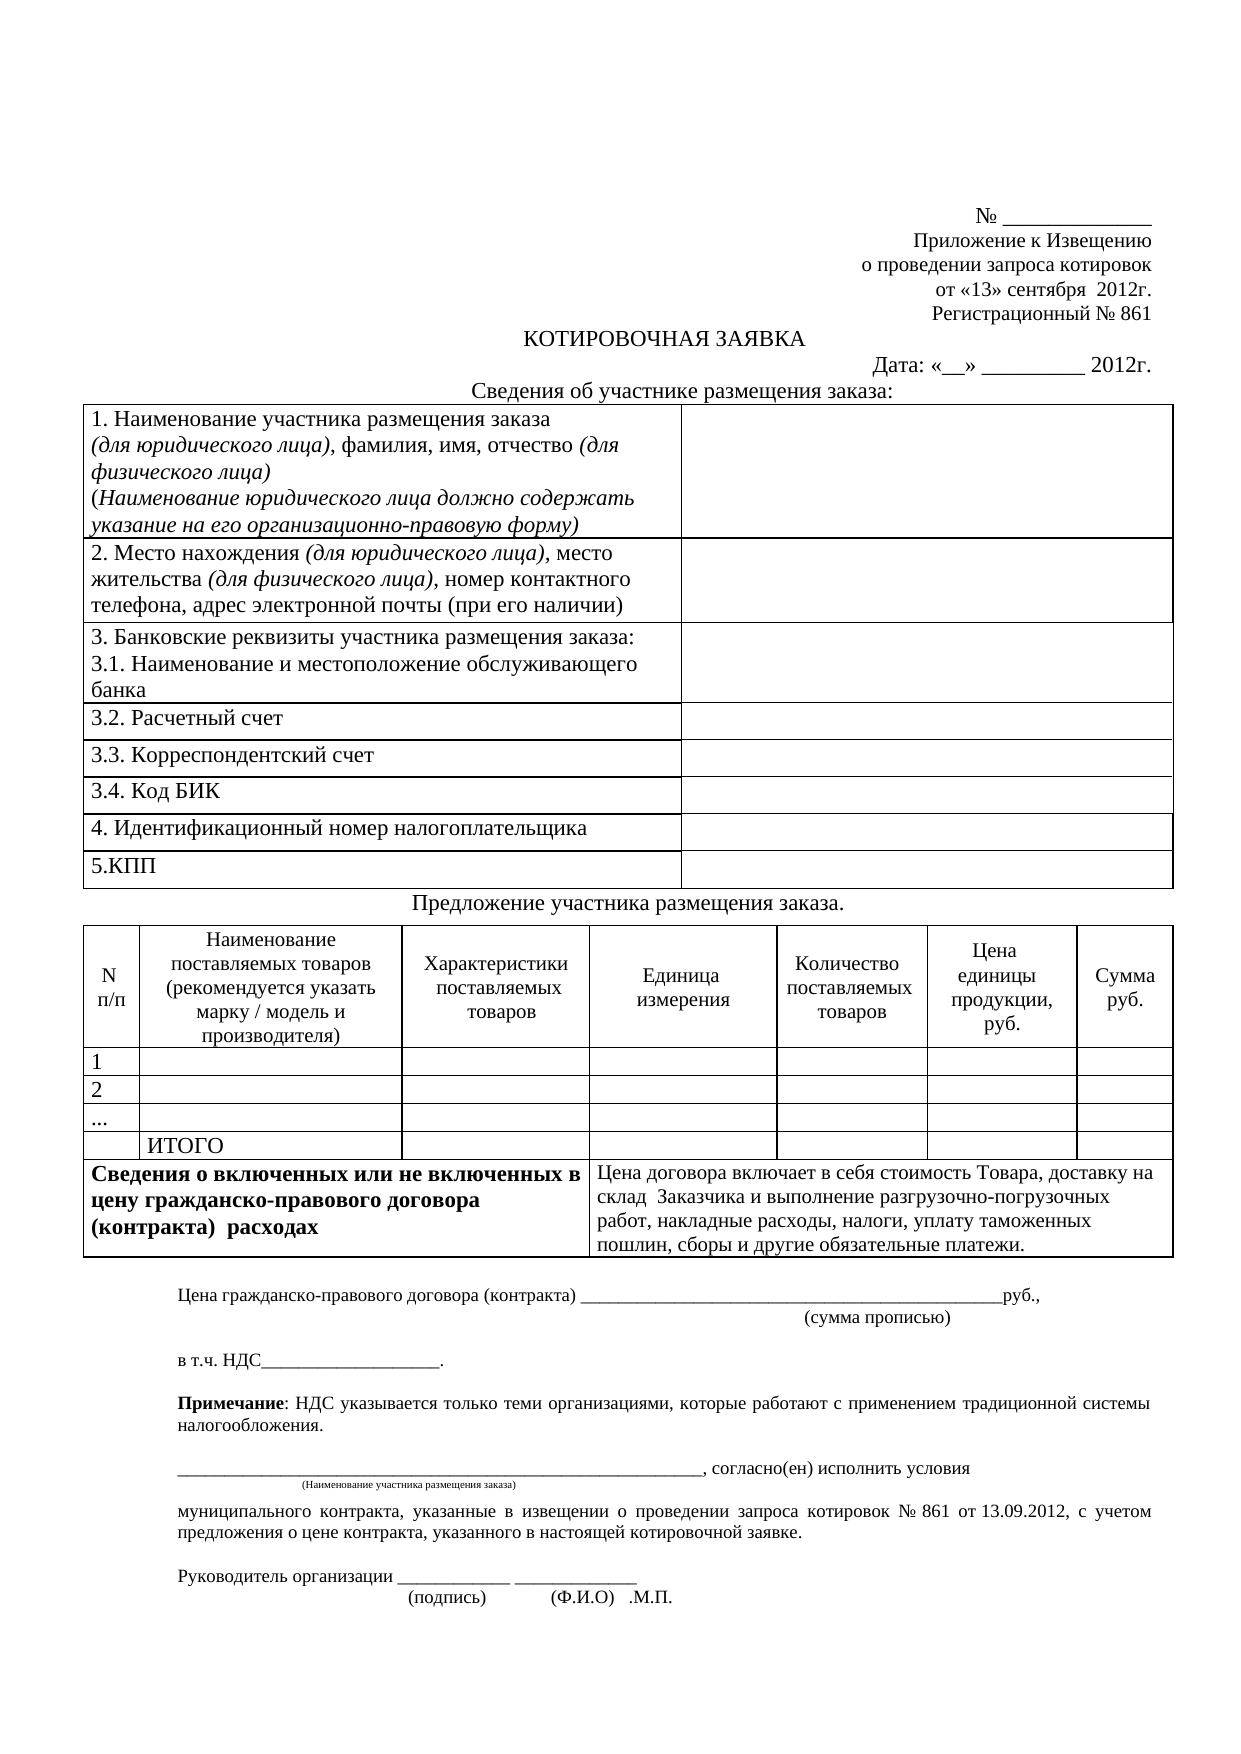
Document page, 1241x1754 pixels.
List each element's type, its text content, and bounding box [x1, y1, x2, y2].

table_cell Наименование поставляемых товаров (рекомендуется указать марку / модель и производителя) [140, 926, 401, 1047]
table_cell [778, 1132, 927, 1158]
table_cell 3.4. Код БИК [84, 778, 681, 813]
table_cell [140, 1104, 401, 1131]
text Сведения об участнике размещения заказа: [140, 377, 1152, 404]
table_cell 3.2. Расчетный счет [84, 704, 681, 739]
table_cell Сумма руб. [1078, 926, 1172, 1047]
table_cell ... [84, 1104, 139, 1131]
table_cell [590, 1076, 776, 1103]
table_cell [928, 1132, 1076, 1158]
table_cell [682, 851, 1172, 888]
text КОТИРОВОЧНАЯ ЗАЯВКА [177, 324, 1152, 351]
text (подпись) (Ф.И.О) .М.П. [177, 1586, 1152, 1608]
text № _____________ [177, 202, 1152, 228]
table_cell [140, 1076, 401, 1103]
table_cell [84, 1132, 139, 1158]
table_cell [403, 1132, 589, 1158]
table_cell 1 [84, 1048, 139, 1075]
table_cell Сведения о включенных или не включенных в цену гражданско-правового договора (контракта) расходах [84, 1160, 589, 1256]
table_cell [928, 1104, 1076, 1131]
table_cell [403, 1104, 589, 1131]
table_cell [590, 1132, 776, 1158]
table_header [682, 405, 1172, 537]
text Примечание: НДС указывается только теми организациями, которые работают с применением традиционной системы налогообложения. [177, 1392, 1152, 1435]
table_cell [928, 1076, 1076, 1103]
text от «13» сентября 2012г. [682, 276, 1152, 301]
text о проведении запроса котировок [682, 252, 1152, 276]
table_cell [1078, 1076, 1172, 1103]
table_cell [682, 702, 1173, 739]
text Регистрационный № 861 [682, 301, 1152, 324]
table_cell [403, 1048, 589, 1075]
text муниципального контракта, указанные в извещении о проведении запроса котировок № 861 от 13.09.2012, с учетом предложения о цене контракта, указанного в настоящей котировочной заявке. [177, 1500, 1152, 1543]
table_cell 2 [84, 1076, 139, 1103]
table_cell ИТОГО [140, 1132, 401, 1158]
text Дата: «__» _________ 2012г. [620, 351, 1152, 377]
table_cell [1078, 1104, 1172, 1131]
table_cell Характеристики поставляемых товаров [403, 926, 589, 1047]
text ________________________________________________________, согласно(ен) исполнить условия [177, 1457, 1152, 1478]
text (сумма прописью) [177, 1306, 1152, 1327]
table_cell [590, 1104, 776, 1131]
table_cell [682, 776, 1173, 813]
text Цена гражданско-правового договора (контракта) _____________________________________________руб., [177, 1284, 1152, 1306]
table_cell [778, 1104, 927, 1131]
table_cell 3.3. Корреспондентский счет [84, 741, 681, 776]
table_cell [140, 1048, 401, 1075]
table_cell Единица измерения [590, 926, 776, 1047]
text (Наименование участника размещения заказа) [177, 1478, 1152, 1500]
table_cell Цена договора включает в себя стоимость Товара, доставку на склад Заказчика и выполнение разгрузочно-погрузочных работ, накладные расходы, налоги, уплату таможенных пошлин, сборы и другие обязательные платежи. [590, 1160, 1172, 1256]
table_cell 3. Банковские реквизиты участника размещения заказа: 3.1. Наименование и местоположение обслуживающего банка [84, 623, 681, 702]
table_header 1. Наименование участника размещения заказа (для юридического лица), фамилия, имя, отчество (для физического лица) (Наименование юридического лица должно содержать указание на его организационно-правовую форму) [84, 405, 681, 537]
table_cell [682, 814, 1172, 850]
table_cell Цена единицы продукции, руб. [928, 926, 1076, 1047]
table_cell 2. Место нахождения (для юридического лица), место жительства (для физического лица), номер контактного телефона, адрес электронной почты (при его наличии) [84, 539, 681, 622]
table_cell Количество поставляемых товаров [778, 926, 927, 1047]
table_cell [682, 623, 1173, 702]
table_cell [682, 539, 1172, 622]
table_cell [778, 1076, 927, 1103]
text Приложение к Извещению [682, 228, 1152, 252]
text Руководитель организации ____________ _____________ [177, 1564, 1152, 1586]
text в т.ч. НДС___________________. [177, 1349, 1152, 1370]
table_cell [778, 1048, 927, 1075]
table_cell [1078, 1048, 1172, 1075]
table_cell N п/п [84, 926, 139, 1047]
table_cell [1078, 1132, 1172, 1158]
table_cell 4. Идентификационный номер налогоплательщика [84, 815, 681, 850]
table_cell Предложение участника размещения заказа. [84, 889, 1173, 925]
table_cell [403, 1076, 589, 1103]
table_cell [682, 739, 1173, 776]
table_cell [590, 1048, 776, 1075]
table_cell 5.КПП [84, 852, 681, 888]
table_cell [928, 1048, 1076, 1075]
